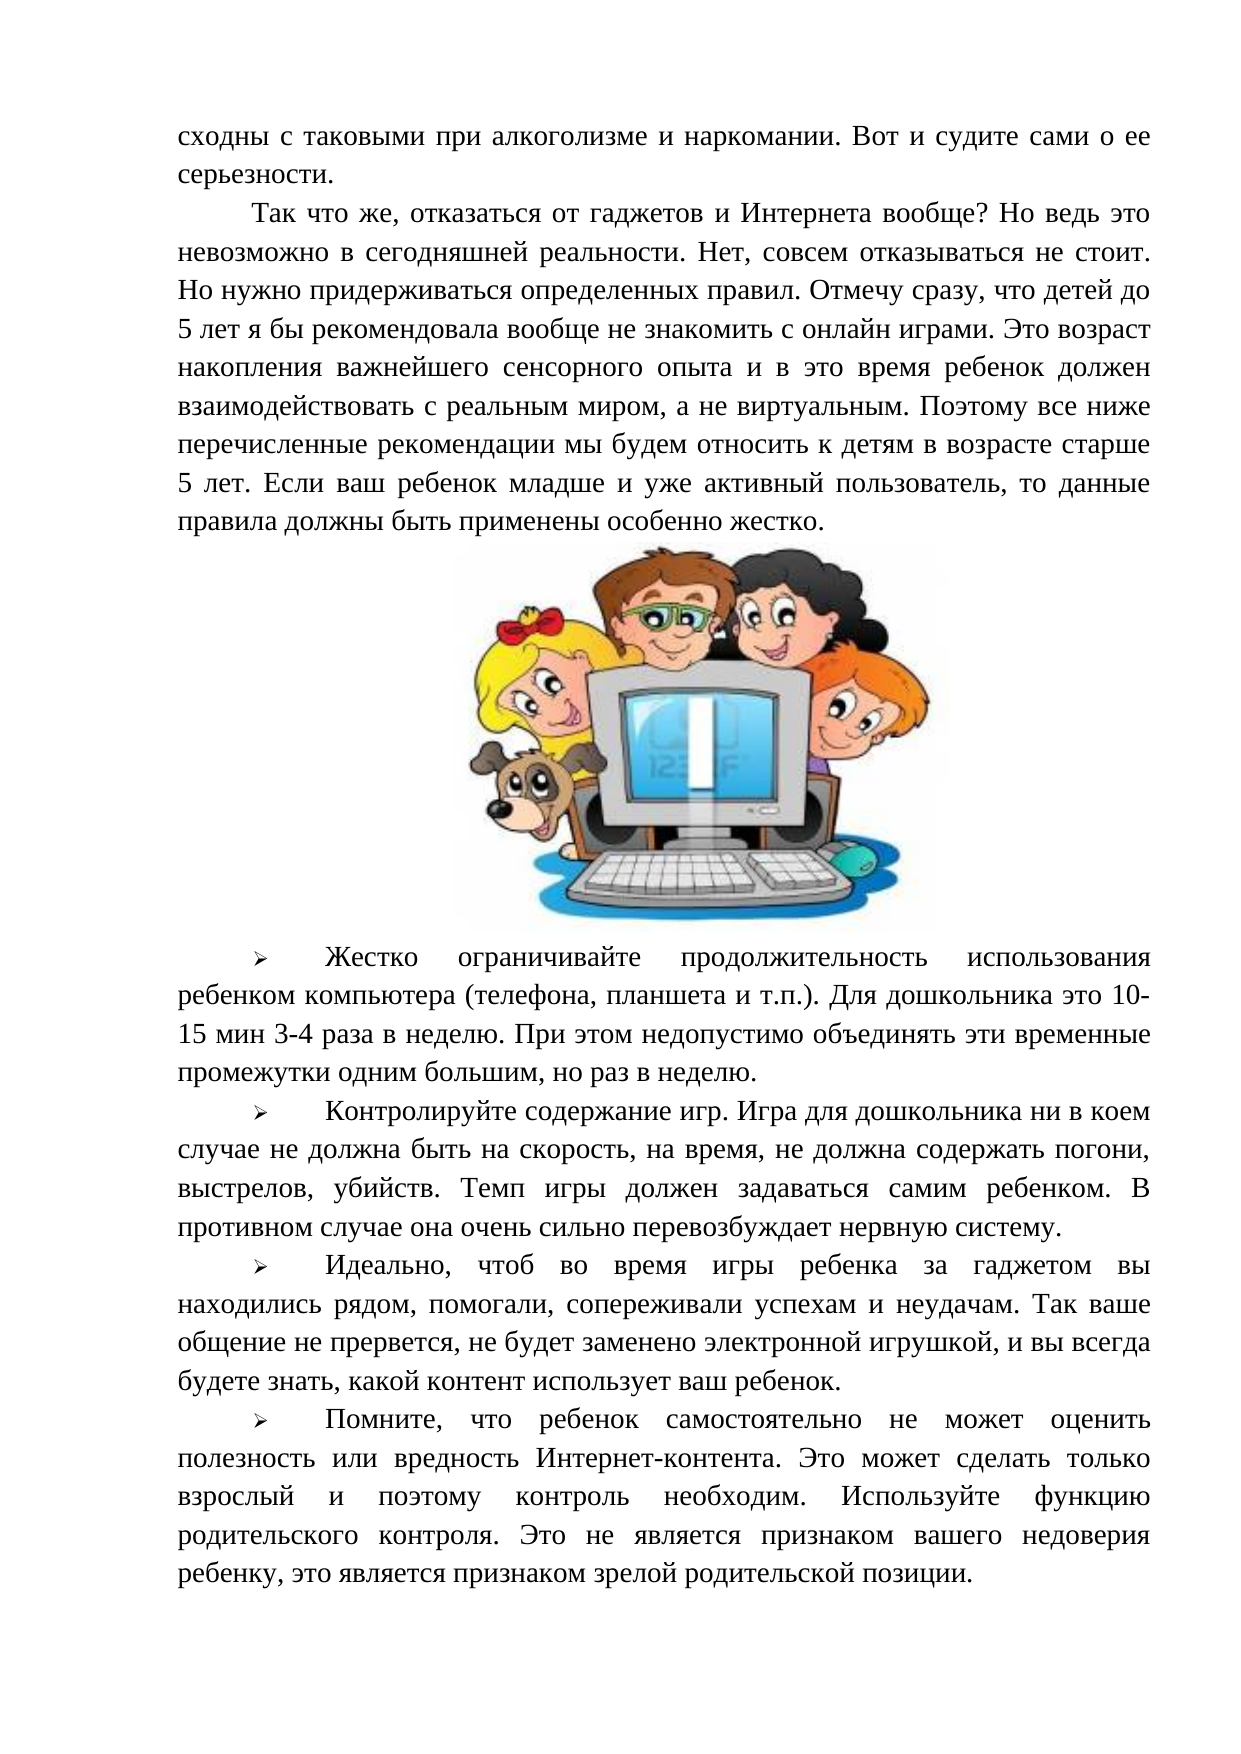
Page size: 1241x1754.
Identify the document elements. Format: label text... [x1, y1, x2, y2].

text Так что же, отказаться от гаджетов и Интернета вообще? Но ведь это невозможно в сегодняшней реальности. Нет, совсем отказываться не стоит. Но нужно придерживаться определенных правил. Отмечу сразу, что детей до 5 лет я бы рекомендовала вообще не знакомить с онлайн играми. Это возраст накопления важнейшего сенсорного опыта и в это время ребенок должен взаимодействовать с реальным миром, а не виртуальным. Поэтому все ниже перечисленные рекомендации мы будем относить к детям в возрасте старше 5 лет. Если ваш ребенок младше и уже активный пользователь, то данные правила должны быть применены особенно жестко. [177, 195, 1152, 537]
list Жестко ограничивайте продолжительность использования ребенком компьютера (телефона, планшета и т.п.). Для дошкольника это 10-15 мин 3-4 раза в неделю. При этом недопустимо объединять эти временные промежутки одним большим, но раз в неделю. [177, 939, 1152, 1088]
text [177, 118, 1152, 190]
list Идеально, чтоб во время игры ребенка за гаджетом вы находились рядом, помогали, сопереживали успехам и неудачам. Так ваше общение не прервется, не будет заменено электронной игрушкой, и вы всегда будете знать, какой контент использует ваш ребенок. [177, 1247, 1152, 1396]
list Контролируйте содержание игр. Игра для дошкольника ни в коем случае не должна быть на скорость, на время, не должна содержать погони, выстрелов, убийств. Темп игры должен задаваться самим ребенком. В противном случае она очень сильно перевозбуждает нервную систему. [177, 1093, 1152, 1242]
picture [439, 542, 964, 935]
list Помните, что ребенок самостоятельно не может оценить полезность или вредность Интернет-контента. Это может сделать только взрослый и поэтому контроль необходим. Используйте функцию родительского контроля. Это не является признаком вашего недоверия ребенку, это является признаком зрелой родительской позиции. [177, 1401, 1152, 1589]
